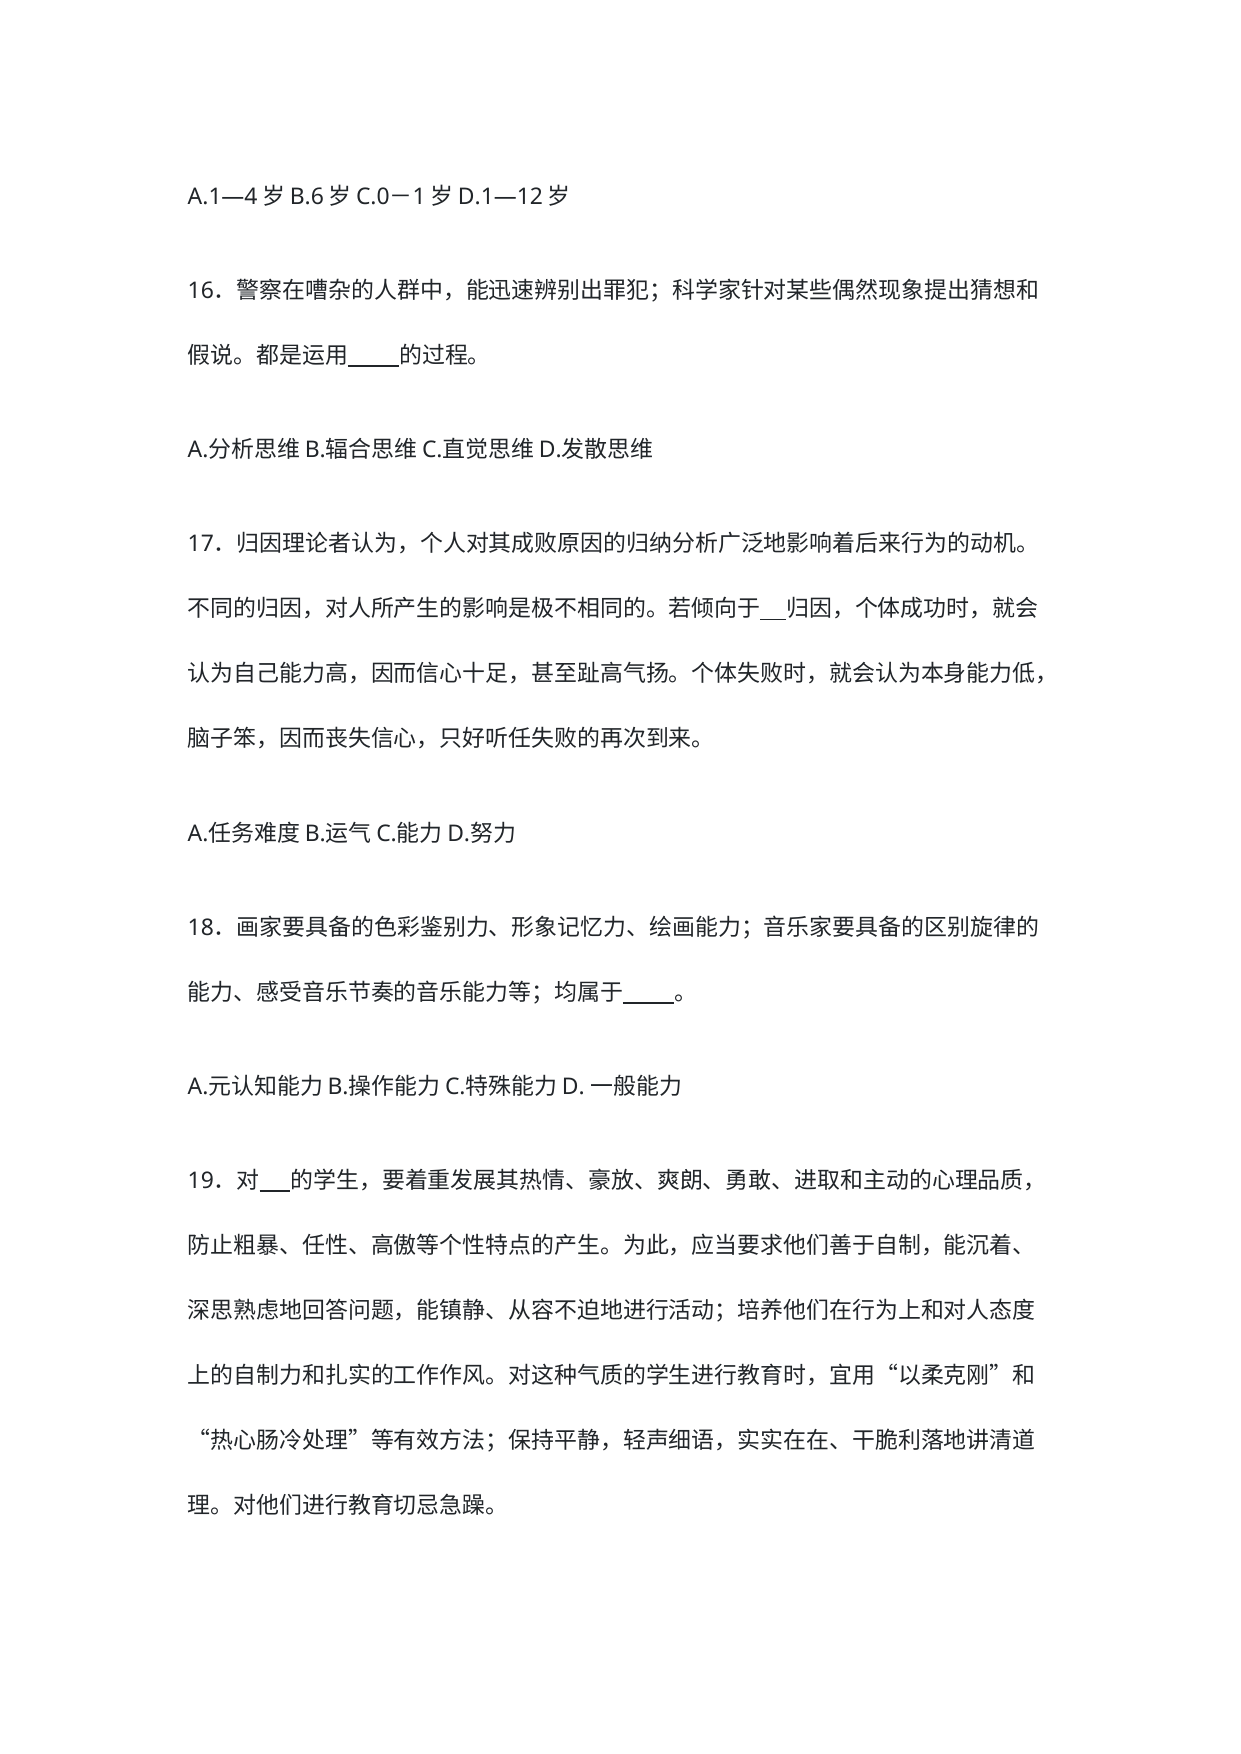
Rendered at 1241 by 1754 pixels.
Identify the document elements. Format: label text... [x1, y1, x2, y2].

text 19．对 的学生，要着重发展其热情、豪放、爽朗、勇敢、进取和主动的心理品质，防止粗暴、任性、高傲等个性特点的产生。为此，应当要求他们善于自制，能沉着、深思熟虑地回答问题，能镇静、从容不迫地进行活动；培养他们在行为上和对人态度上的自制力和扎实的工作作风。对这种气质的学生进行教育时，宜用“以柔克刚”和“热心肠冷处理”等有效方法；保持平静，轻声细语，实实在在、干脆利落地讲清道理。对他们进行教育切忌急躁。 [187, 1146, 1053, 1536]
text A.1—4岁B.6岁C.0－1岁D.1—12岁 [187, 162, 1053, 227]
text 18．画家要具备的色彩鉴别力、形象记忆力、绘画能力；音乐家要具备的区别旋律的能力、感受音乐节奏的音乐能力等；均属于 。 [187, 893, 1053, 1023]
text 17．归因理论者认为，个人对其成败原因的归纳分析广泛地影响着后来行为的动机。不同的归因，对人所产生的影响是极不相同的。若倾向于 归因，个体成功时，就会认为自己能力高，因而信心十足，甚至趾高气扬。个体失败时，就会认为本身能力低，脑子笨，因而丧失信心，只好听任失败的再次到来。 [187, 509, 1053, 769]
text A.元认知能力B.操作能力C.特殊能力D. 一般能力 [187, 1052, 1053, 1117]
text A.分析思维B.辐合思维C.直觉思维D.发散思维 [187, 415, 1053, 480]
text A.任务难度B.运气C.能力D.努力 [187, 799, 1053, 864]
text 16．警察在嘈杂的人群中，能迅速辨别出罪犯；科学家针对某些偶然现象提出猜想和假说。都是运用 的过程。 [187, 256, 1053, 386]
